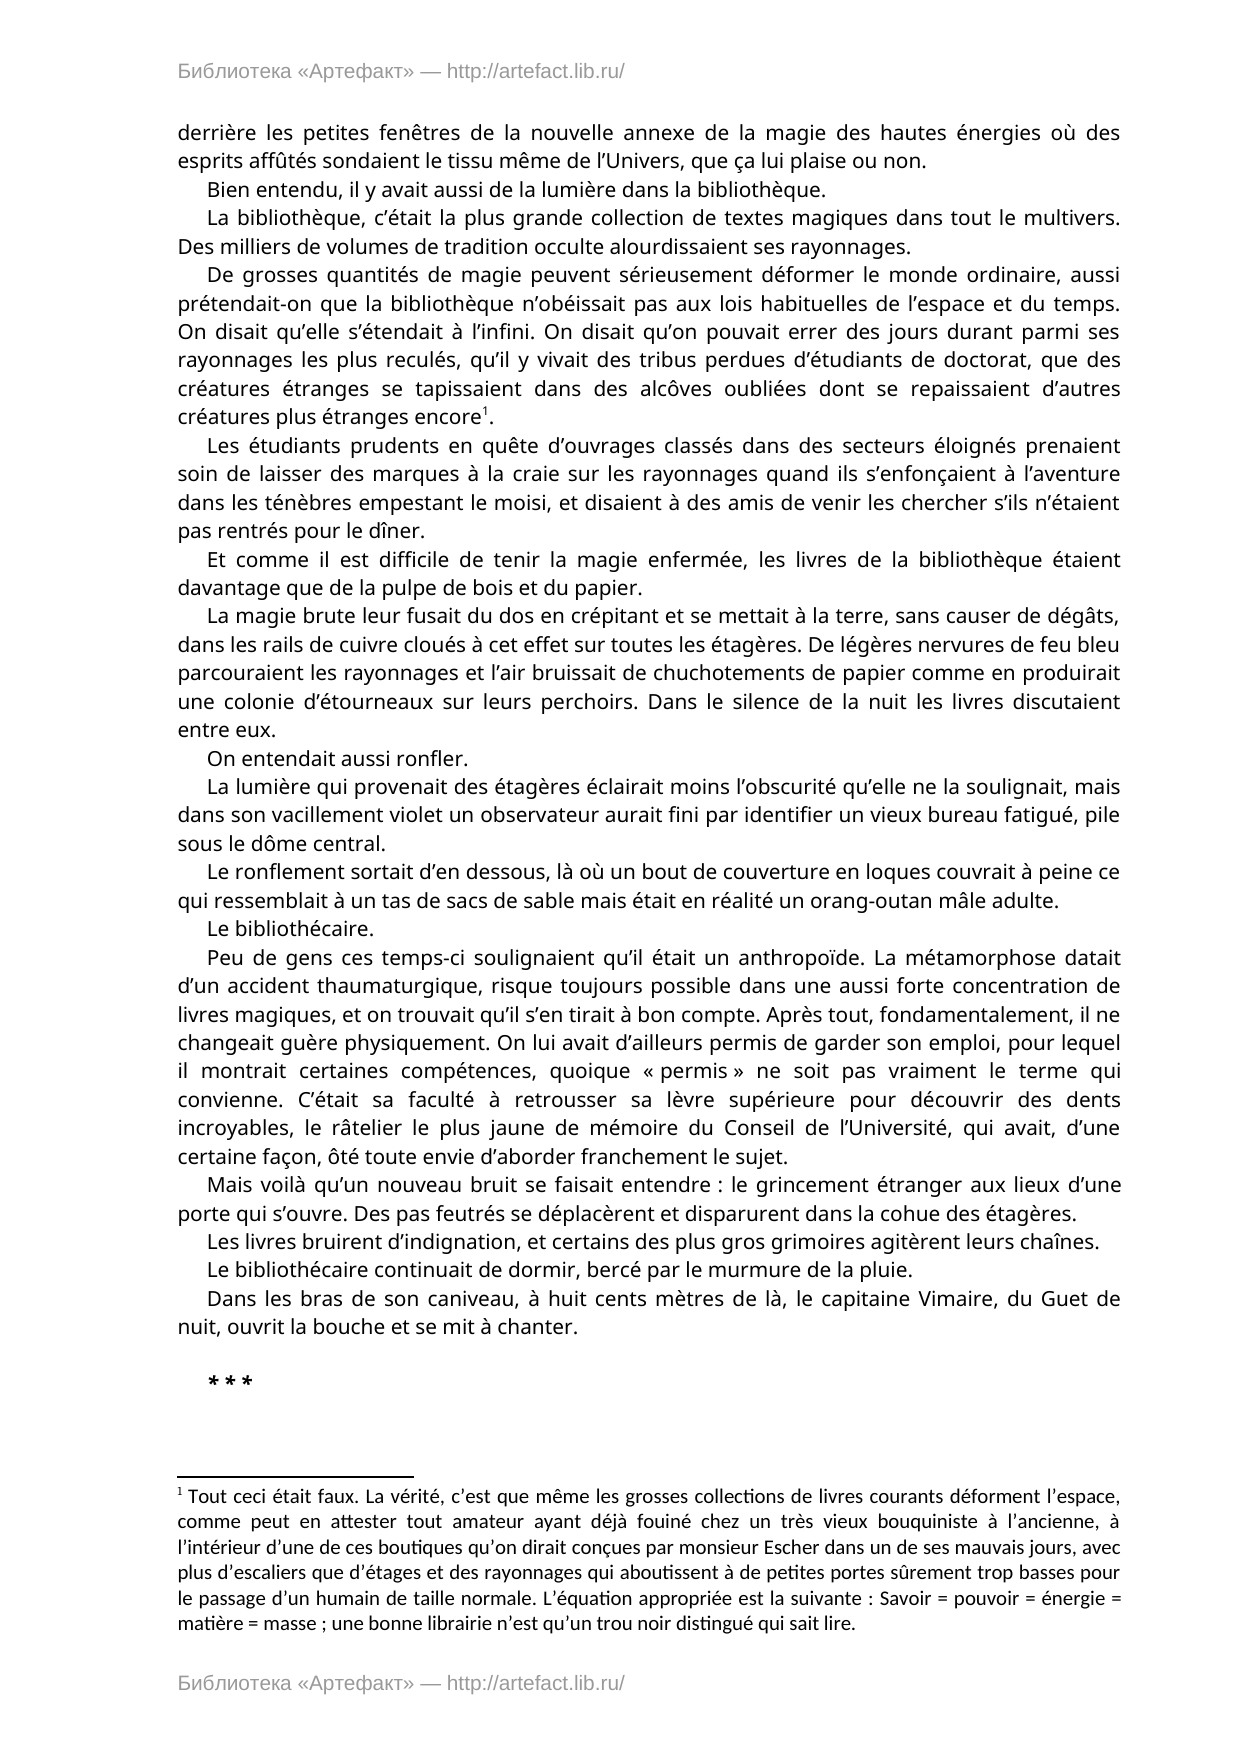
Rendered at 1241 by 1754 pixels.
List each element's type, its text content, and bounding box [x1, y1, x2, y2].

text Le bibliothécaire continuait de dormir, bercé par le murmure de la pluie. [177, 1256, 1122, 1284]
text Et comme il est difficile de tenir la magie enfermée, les livres de la bibliothèque étaient davantage que de la pulpe de bois et du papier. [177, 545, 1122, 602]
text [177, 118, 1122, 175]
text Le bibliothécaire. [177, 914, 1122, 943]
text Le ronflement sortait d’en dessous, là où un bout de couverture en loques couvrait à peine ce qui ressemblait à un tas de sacs de sable mais était en réalité un orang-outan mâle adulte. [177, 857, 1122, 914]
text Les étudiants prudents en quête d’ouvrages classés dans des secteurs éloignés prenaient soin de laisser des marques à la craie sur les rayonnages quand ils s’enfonçaient à l’aventure dans les ténèbres empestant le moisi, et disaient à des amis de venir les chercher s’ils n’étaient pas rentrés pour le dîner. [177, 431, 1122, 545]
text La bibliothèque, c’était la plus grande collection de textes magiques dans tout le multivers. Des milliers de volumes de tradition occulte alourdissaient ses rayonnages. [177, 203, 1122, 260]
text Mais voilà qu’un nouveau bruit se faisait entendre : le grincement étranger aux lieux d’une porte qui s’ouvre. Des pas feutrés se déplacèrent et disparurent dans la cohue des étagères. [177, 1170, 1122, 1227]
text On entendait aussi ronfler. [177, 744, 1122, 772]
subtitle * * * [177, 1369, 1122, 1398]
text La magie brute leur fusait du dos en crépitant et se mettait à la terre, sans causer de dégâts, dans les rails de cuivre cloués à cet effet sur toutes les étagères. De légères nervures de feu bleu parcouraient les rayonnages et l’air bruissait de chuchotements de papier comme en produirait une colonie d’étourneaux sur leurs perchoirs. Dans le silence de la nuit les livres discutaient entre eux. [177, 602, 1122, 744]
text Les livres bruirent d’indignation, et certains des plus gros grimoires agitèrent leurs chaînes. [177, 1227, 1122, 1256]
text La lumière qui provenait des étagères éclairait moins l’obscurité qu’elle ne la soulignait, mais dans son vacillement violet un observateur aurait fini par identifier un vieux bureau fatigué, pile sous le dôme central. [177, 772, 1122, 857]
text Dans les bras de son caniveau, à huit cents mètres de là, le capitaine Vimaire, du Guet de nuit, ouvrit la bouche et se mit à chanter. [177, 1284, 1122, 1341]
text Bien entendu, il y avait aussi de la lumière dans la bibliothèque. [177, 175, 1122, 203]
text Peu de gens ces temps-ci soulignaient qu’il était un anthropoïde. La métamorphose datait d’un accident thaumaturgique, risque toujours possible dans une aussi forte concentration de livres magiques, et on trouvait qu’il s’en tirait à bon compte. Après tout, fondamentalement, il ne changeait guère physiquement. On lui avait d’ailleurs permis de garder son emploi, pour lequel il montrait certaines compétences, quoique « permis » ne soit pas vraiment le terme qui convienne. C’était sa faculté à retrousser sa lèvre supérieure pour découvrir des dents incroyables, le râtelier le plus jaune de mémoire du Conseil de l’Université, qui avait, d’une certaine façon, ôté toute envie d’aborder franchement le sujet. [177, 943, 1122, 1170]
text De grosses quantités de magie peuvent sérieusement déformer le monde ordinaire, aussi prétendait-on que la bibliothèque n’obéissait pas aux lois habituelles de l’espace et du temps. On disait qu’elle s’étendait à l’infini. On disait qu’on pouvait errer des jours durant parmi ses rayonnages les plus reculés, qu’il y vivait des tribus perdues d’étudiants de doctorat, que des créatures étranges se tapissaient dans des alcôves oubliées dont se repaissaient d’autres créatures plus étranges encore. [177, 260, 1122, 431]
